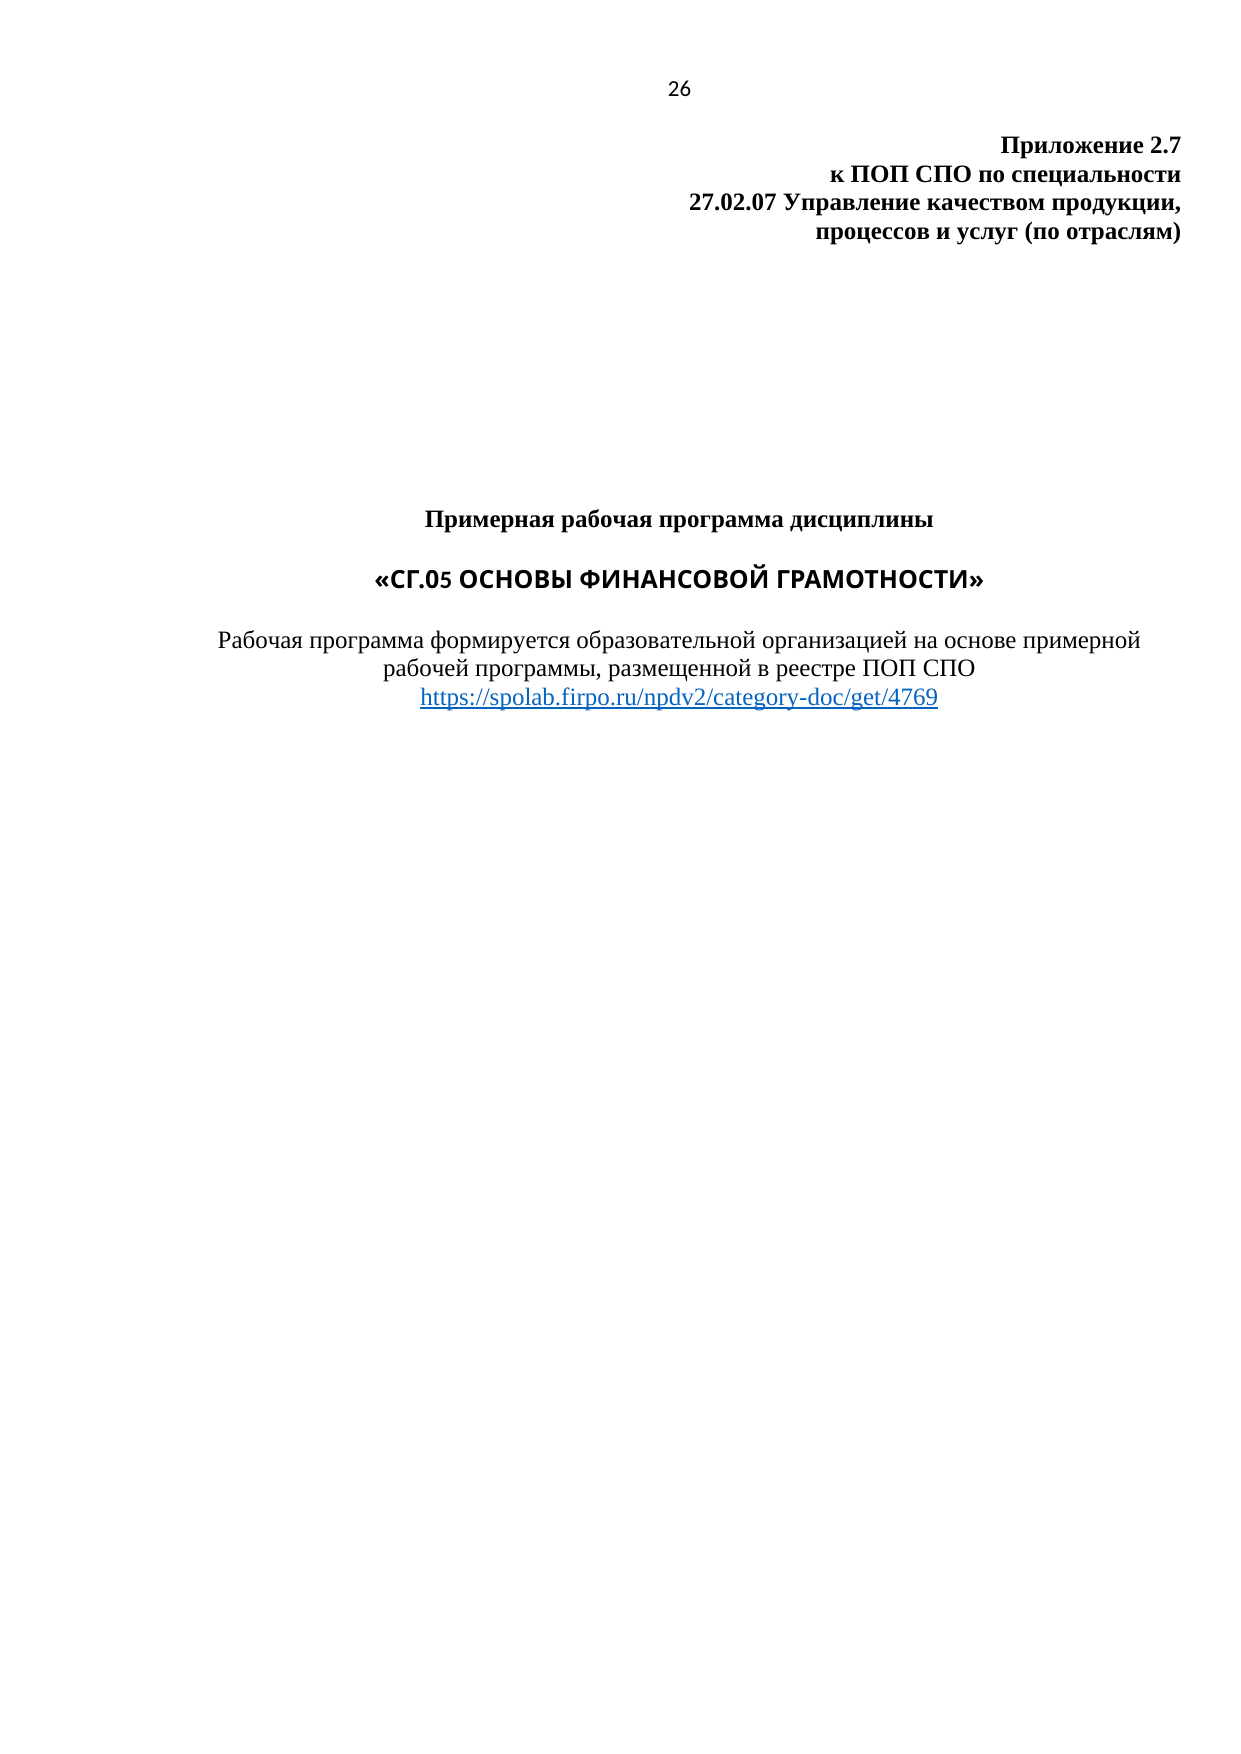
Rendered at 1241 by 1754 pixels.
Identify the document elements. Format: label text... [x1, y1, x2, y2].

text Примерная рабочая программа дисциплины [177, 504, 1181, 532]
text 27.02.07 Управление качеством продукции, [177, 187, 1181, 216]
text процессов и услуг (по отраслям) [177, 216, 1181, 245]
text Рабочая программа формируется образовательной организацией на основе примерной рабочей программы, размещенной в реестре ПОП СПО [177, 625, 1181, 682]
text Приложение 2.7 [177, 130, 1181, 159]
text к ПОП СПО по специальности [177, 159, 1181, 187]
subtitle «СГ.05 Основы финансовой грамотности» [177, 562, 1181, 596]
text https://spolab.firpo.ru/npdv2/category-doc/get/4769 [177, 682, 1181, 711]
